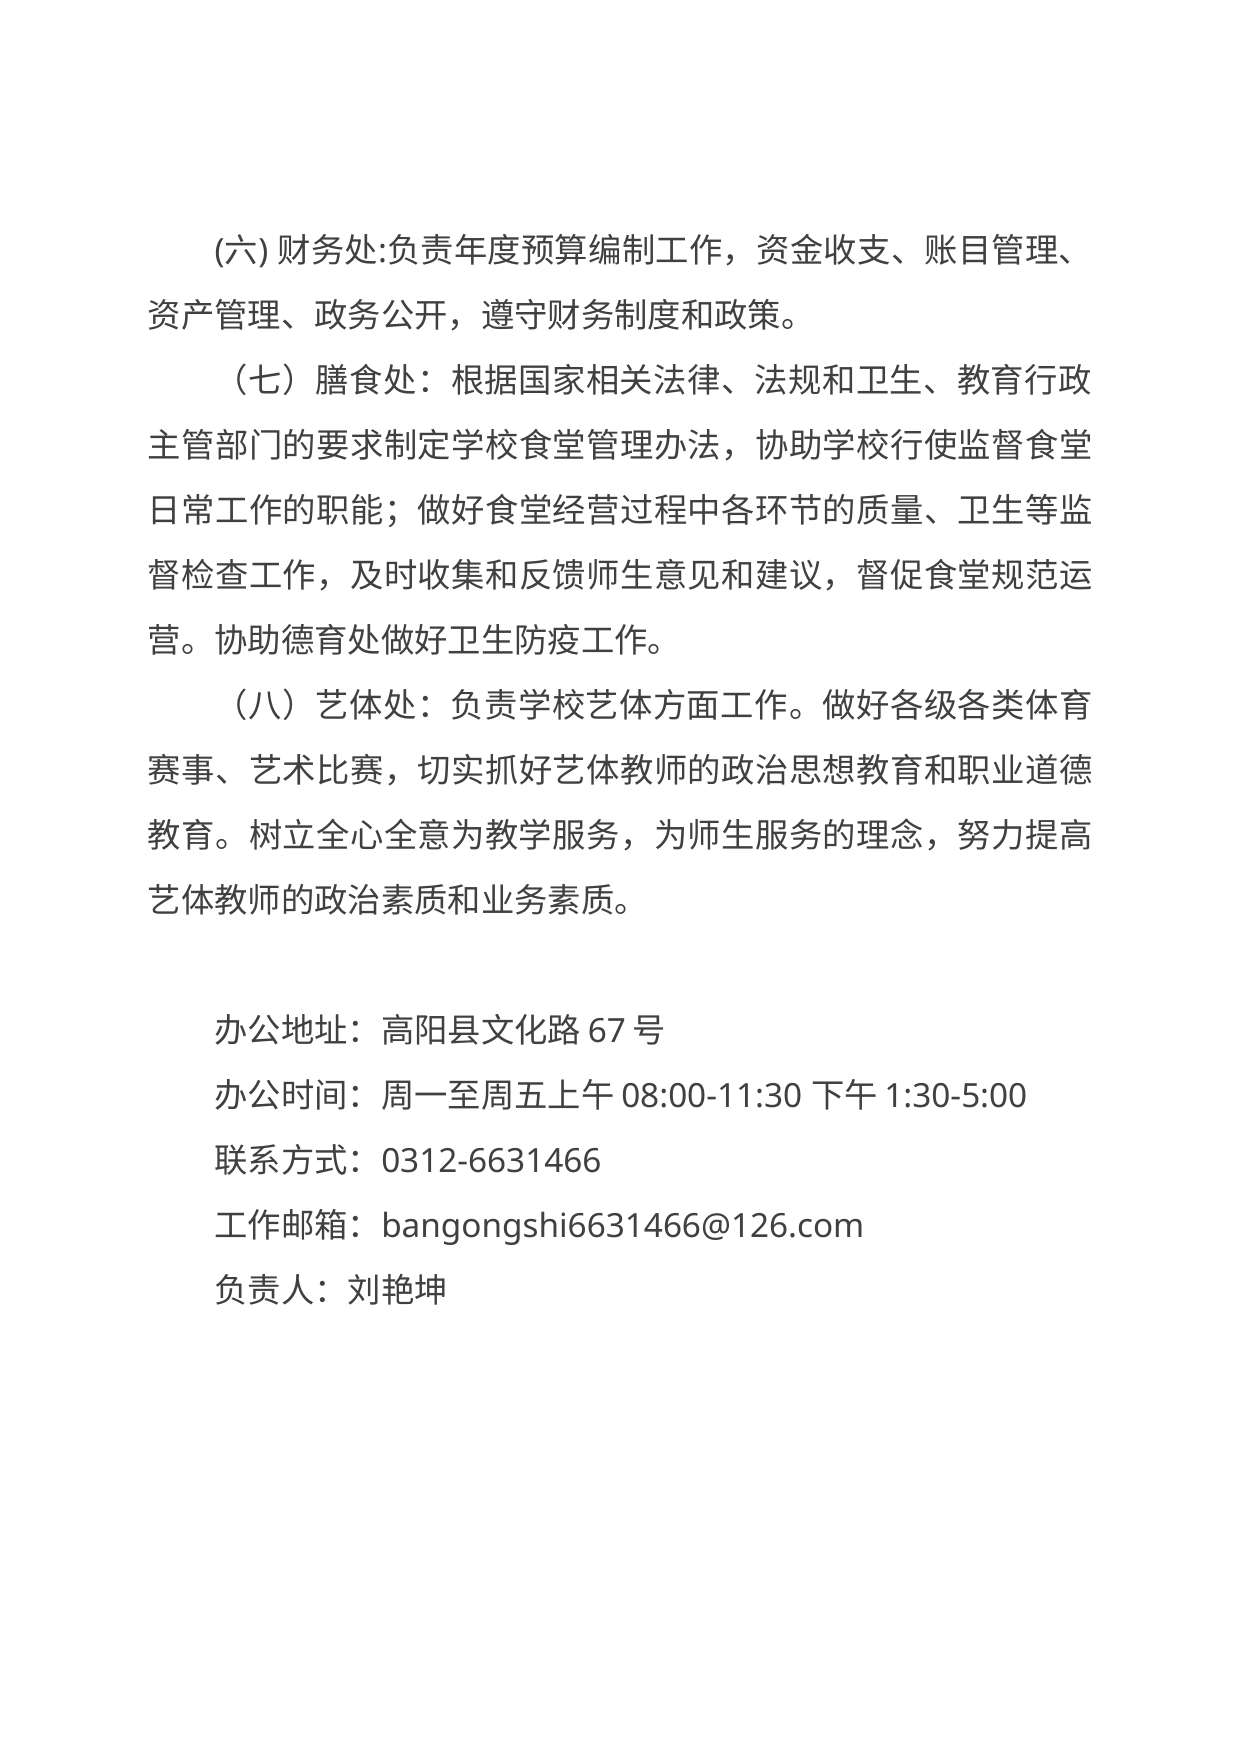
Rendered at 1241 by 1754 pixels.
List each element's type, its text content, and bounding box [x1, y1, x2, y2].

text 办公地址：高阳县文化路67号 [148, 995, 1093, 1060]
text 办公时间：周一至周五上午08:00-11:30 下午1:30-5:00 [148, 1060, 1093, 1125]
text 工作邮箱：bangongshi6631466@126.com [148, 1190, 1093, 1255]
text 负责人：刘艳坤 [148, 1255, 1093, 1320]
text （七）膳食处：根据国家相关法律、法规和卫生、教育行政主管部门的要求制定学校食堂管理办法，协助学校行使监督食堂日常工作的职能；做好食堂经营过程中各环节的质量、卫生等监督检查工作，及时收集和反馈师生意见和建议，督促食堂规范运营。协助德育处做好卫生防疫工作。 [148, 345, 1093, 670]
text （八）艺体处：负责学校艺体方面工作。做好各级各类体育赛事、艺术比赛，切实抓好艺体教师的政治思想教育和职业道德教育。树立全心全意为教学服务，为师生服务的理念，努力提高艺体教师的政治素质和业务素质。 [148, 670, 1093, 930]
text (六) 财务处:负责年度预算编制工作，资金收支、账目管理、资产管理、政务公开，遵守财务制度和政策。 [148, 215, 1093, 345]
text 联系方式：0312-6631466 [148, 1125, 1093, 1190]
